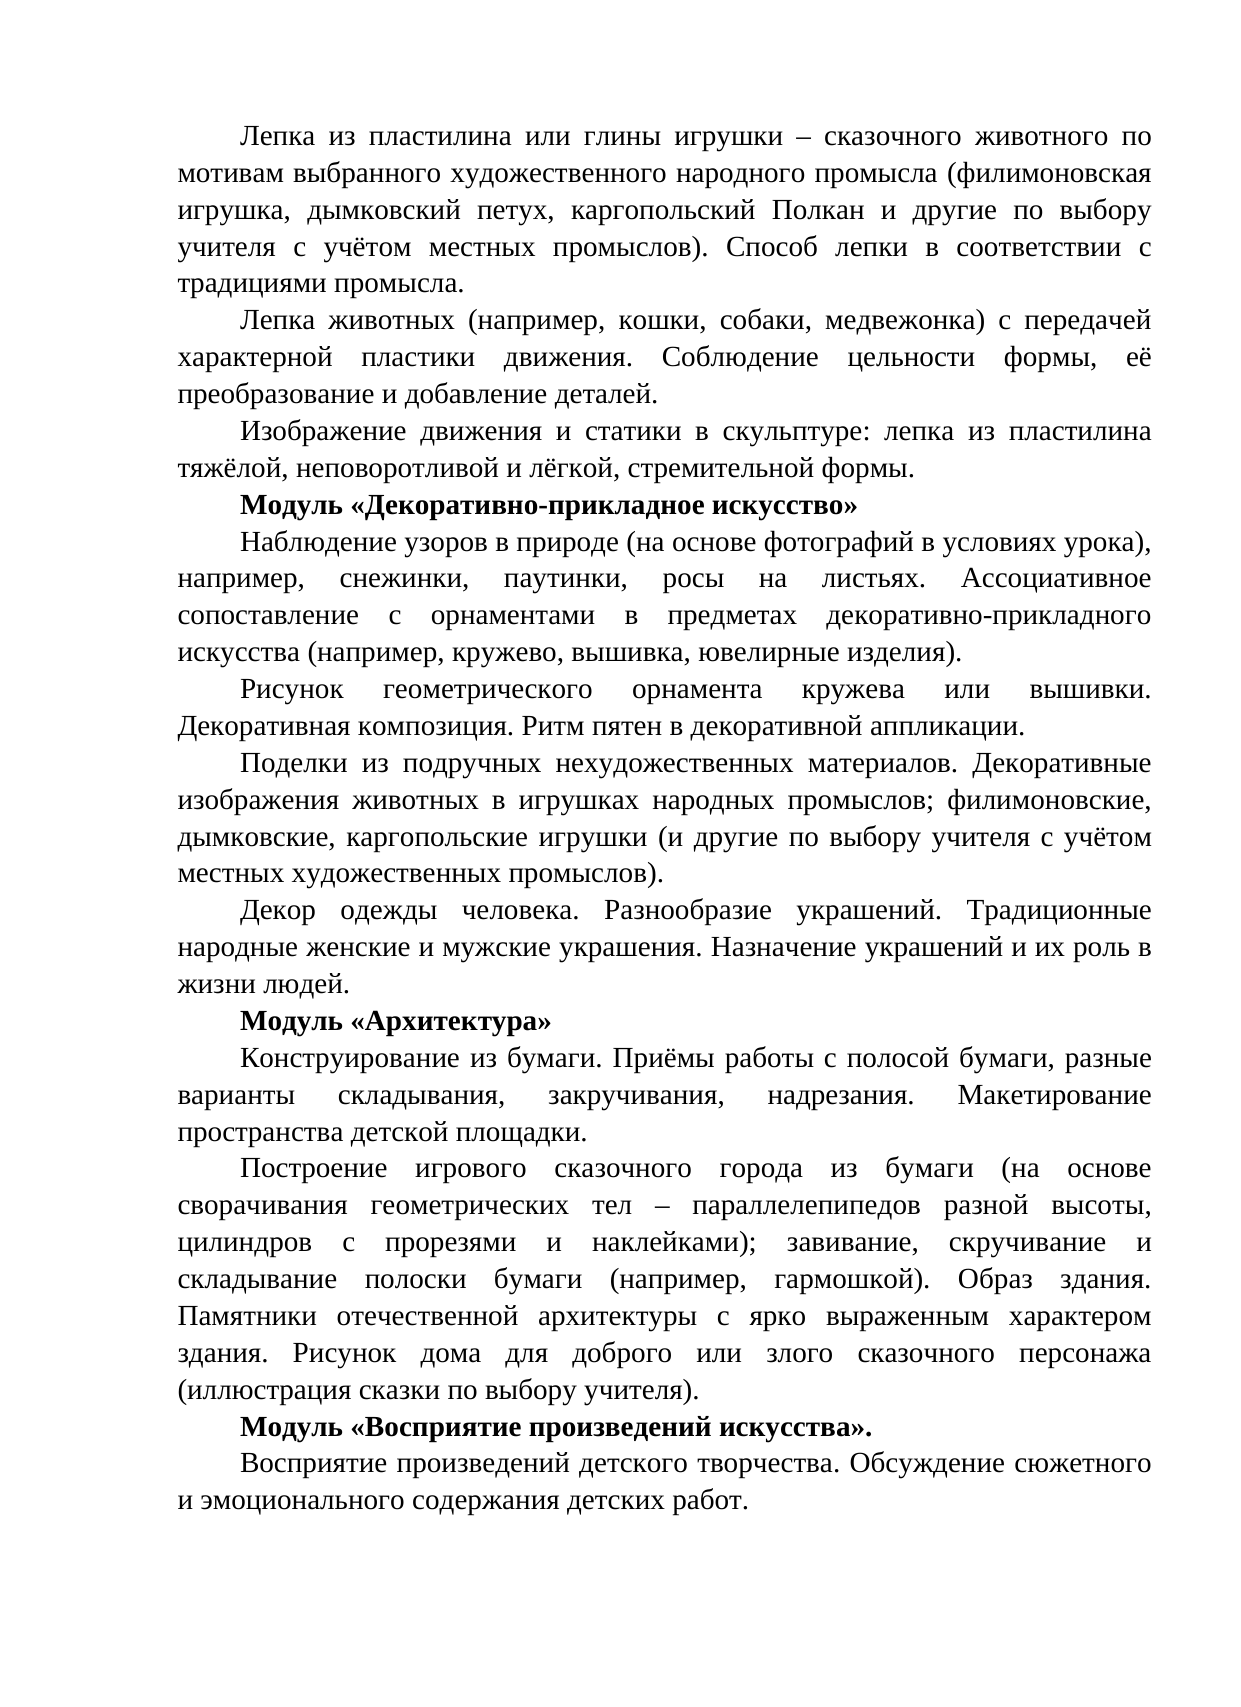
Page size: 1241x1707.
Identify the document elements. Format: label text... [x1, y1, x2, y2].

text Модуль «Декоративно-прикладное искусство» [177, 487, 1152, 520]
text Построение игрового сказочного города из бумаги (на основе сворачивания геометрических тел – параллелепипедов разной высоты, цилиндров с прорезями и наклейками); завивание, скручивание и складывание полоски бумаги (например, гармошкой). Образ здания. Памятники отечественной архитектуры с ярко выраженным характером здания. Рисунок дома для доброго или злого сказочного персонажа (иллюстрация сказки по выбору учителя). [177, 1151, 1152, 1405]
text Поделки из подручных нехудожественных материалов. Декоративные изображения животных в игрушках народных промыслов; филимоновские, дымковские, каргопольские игрушки (и другие по выбору учителя с учётом местных художественных промыслов). [177, 745, 1152, 889]
text Наблюдение узоров в природе (на основе фотографий в условиях урока), например, снежинки, паутинки, росы на листьях. Ассоциативное сопоставление с орнаментами в предметах декоративно-прикладного искусства (например, кружево, вышивка, ювелирные изделия). [177, 524, 1152, 668]
text Восприятие произведений детского творчества. Обсуждение сюжетного и эмоционального содержания детских работ. [177, 1446, 1152, 1516]
text Модуль «Восприятие произведений искусства». [177, 1409, 1152, 1442]
text Лепка животных (например, кошки, собаки, медвежонка) с передачей характерной пластики движения. Соблюдение цельности формы, её преобразование и добавление деталей. [177, 302, 1152, 410]
text Рисунок геометрического орнамента кружева или вышивки. Декоративная композиция. Ритм пятен в декоративной аппликации. [177, 671, 1152, 742]
text Лепка из пластилина или глины игрушки – сказочного животного по мотивам выбранного художественного народного промысла (филимоновская игрушка, дымковский петух, каргопольский Полкан и другие по выбору учителя с учётом местных промыслов). Способ лепки в соответствии с традициями промысла. [177, 118, 1152, 299]
text Декор одежды человека. Разнообразие украшений. Традиционные народные женские и мужские украшения. Назначение украшений и их роль в жизни людей. [177, 892, 1152, 1000]
text Изображение движения и статики в скульптуре: лепка из пластилина тяжёлой, неповоротливой и лёгкой, стремительной формы. [177, 413, 1152, 483]
text Модуль «Архитектура» [177, 1003, 1152, 1037]
text Конструирование из бумаги. Приёмы работы с полосой бумаги, разные варианты складывания, закручивания, надрезания. Макетирование пространства детской площадки. [177, 1040, 1152, 1147]
